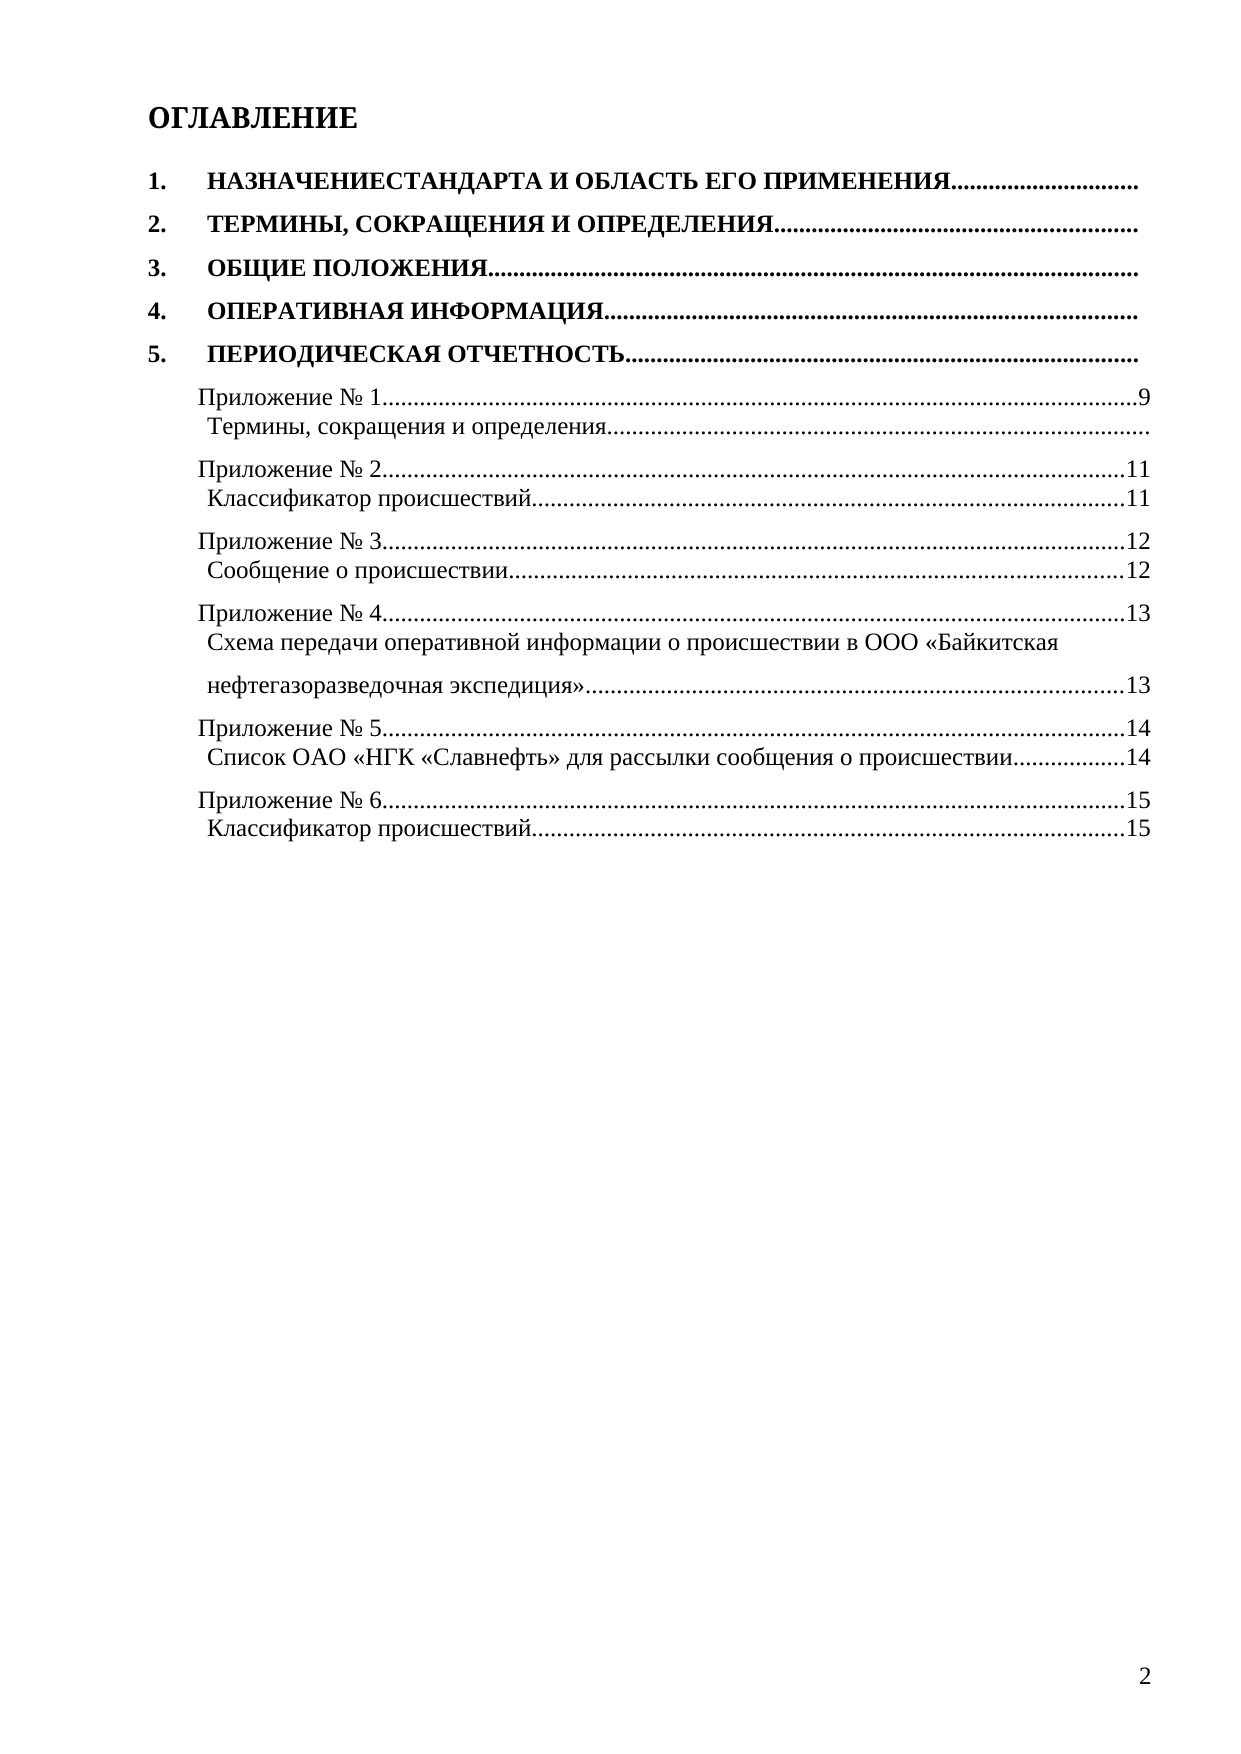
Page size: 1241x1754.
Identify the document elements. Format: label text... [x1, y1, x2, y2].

text Классификатор происшествий 15 [207, 813, 1152, 842]
text Список ОАО «НГК «Славнефть» для рассылки сообщения о происшествии 14 [207, 742, 1152, 770]
text Классификатор происшествий 11 [207, 483, 1152, 512]
text Приложение № 3 12 [198, 526, 1152, 555]
text 1. НазначениеСтандарта и область его применения 3 [148, 166, 1063, 195]
text Приложение № 5 14 [198, 713, 1152, 742]
text Термины, сокращения и определения [207, 411, 1152, 440]
text 5. Периодическая отчетность 5 [148, 339, 1063, 368]
text 4. оперативная информация 4 [148, 296, 1063, 324]
text Приложение № 4 13 [198, 598, 1152, 627]
text Сообщение о происшествии 12 [207, 555, 1152, 583]
text 2. ТЕРМИНЫ, СОКРАЩЕНИЯ И ОПРЕДЕЛЕНИЯ 3 [148, 209, 1063, 238]
text Приложение № 1 9 [198, 382, 1152, 411]
text 3. Общие положения 3 [148, 253, 1063, 281]
subtitle Оглавление [148, 103, 1152, 136]
text Приложение № 2 11 [198, 454, 1152, 483]
text Приложение № 6 15 [198, 785, 1152, 813]
text Схема передачи оперативной информации о происшествии в ООО «Байкитская нефтегазоразведочная экспедиция» 13 [207, 627, 1152, 698]
